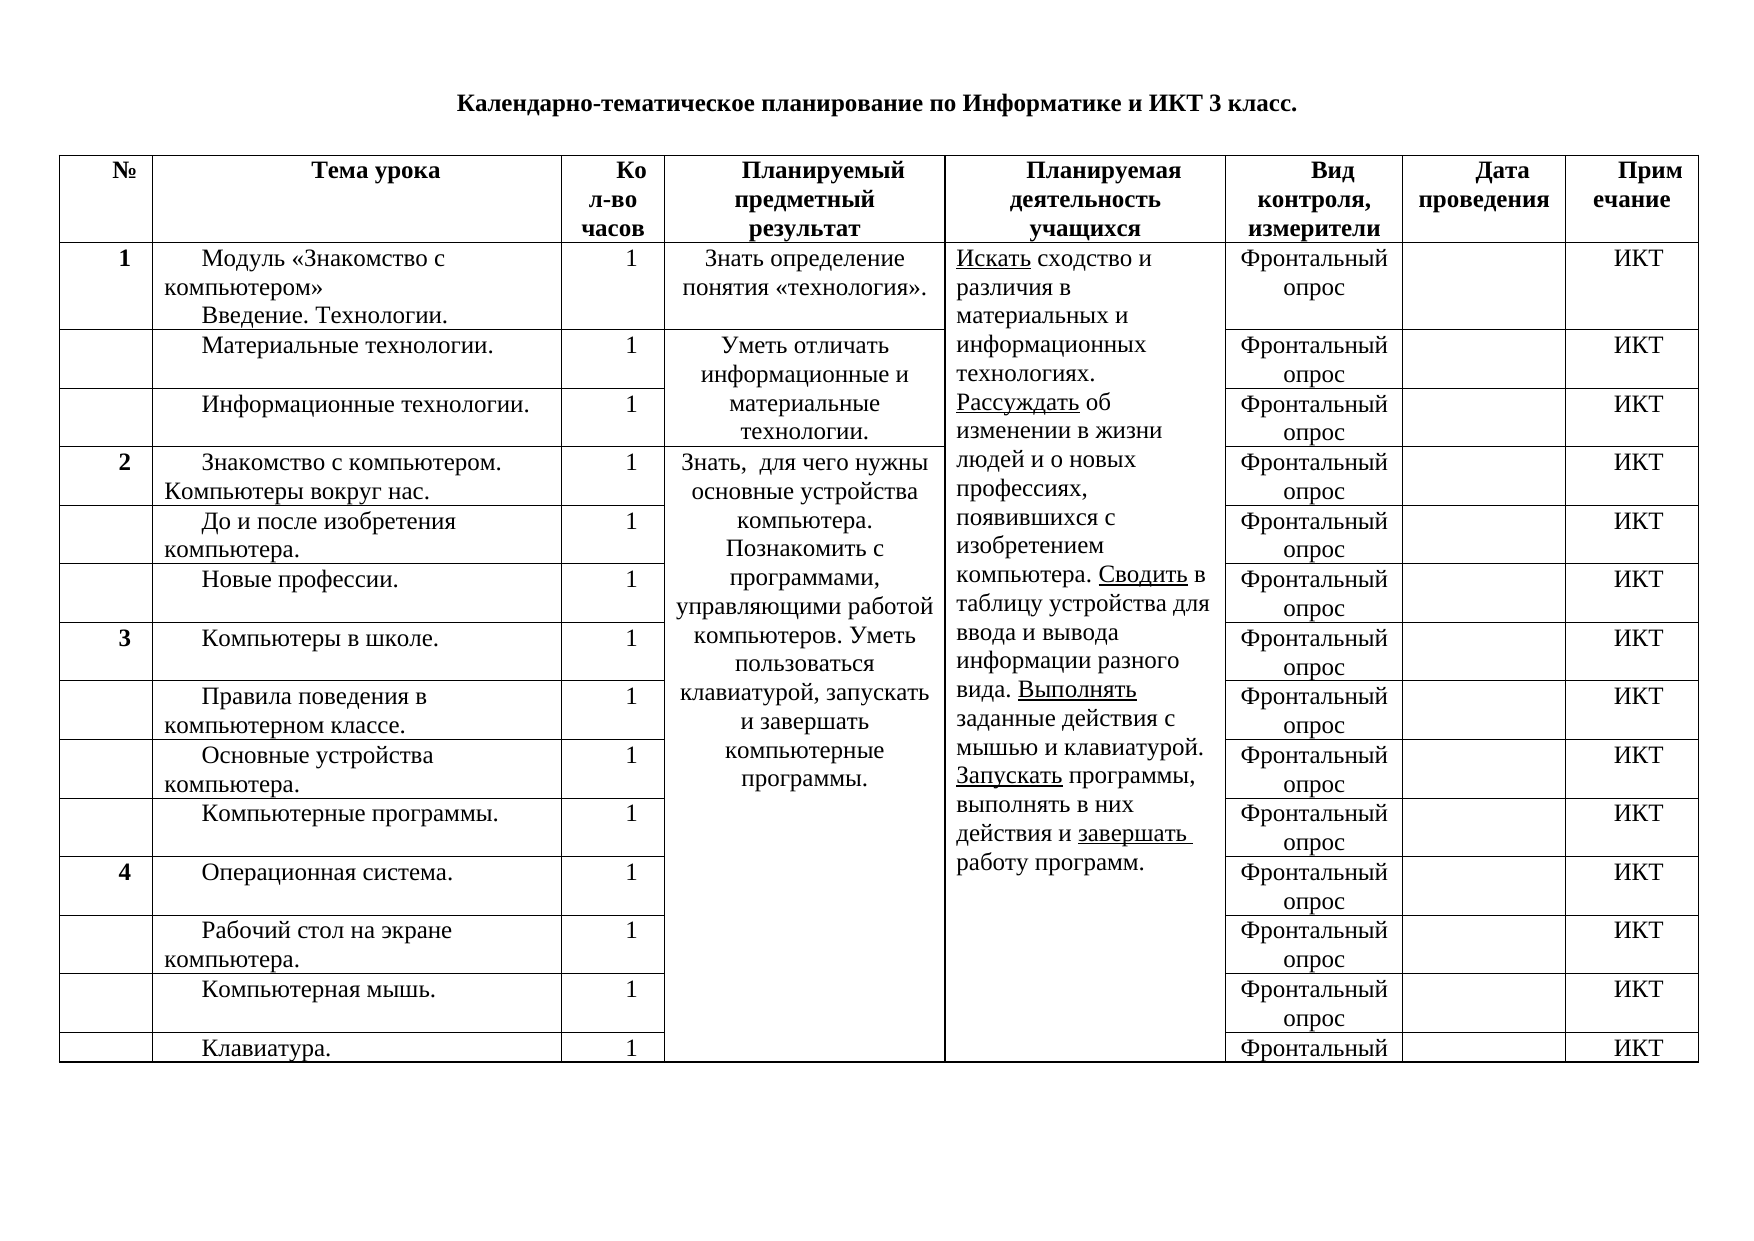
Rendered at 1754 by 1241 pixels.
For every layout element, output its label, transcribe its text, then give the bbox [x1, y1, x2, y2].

table_cell 4 [60, 857, 152, 914]
table_cell Фронтальный опрос [1226, 1033, 1402, 1061]
table_cell 1 [562, 974, 664, 1032]
table_cell ИКТ [1566, 330, 1698, 388]
table_cell ИКТ [1566, 243, 1698, 329]
table_cell [1403, 974, 1565, 1032]
table_cell [60, 740, 152, 797]
table_cell Уметь отличать информационные и материальные технологии. [665, 330, 944, 446]
table_cell 1 [562, 623, 664, 680]
text Календарно-тематическое планирование по Информатике и ИКТ 3 класс. [118, 88, 1636, 117]
table_cell ИКТ [1566, 389, 1698, 446]
table_cell Фронтальный опрос [1226, 623, 1402, 680]
table_header Дата проведения [1403, 156, 1565, 242]
table_cell [1403, 330, 1565, 388]
table_cell Компьютеры в школе. [153, 623, 561, 680]
table_cell [60, 916, 152, 973]
table_cell [60, 681, 152, 739]
table_cell ИКТ [1566, 681, 1698, 739]
table_cell Фронтальный опрос [1226, 447, 1402, 505]
table_cell ИКТ [1566, 974, 1698, 1032]
table_cell [1403, 564, 1565, 622]
table_cell Фронтальный опрос [1226, 857, 1402, 914]
table_cell 1 [562, 857, 664, 914]
table_cell Знать, для чего нужны основные устройства компьютера. Познакомить с программами, управляющими работой компьютеров. Уметь пользоваться клавиатурой, запускать и завершать компьютерные программы. [665, 447, 944, 1061]
table_cell Фронтальный опрос [1226, 243, 1402, 329]
table_header № [60, 156, 152, 242]
table_cell Знакомство с компьютером. Компьютеры вокруг нас. [153, 447, 561, 505]
table_cell Основные устройства компьютера. [153, 740, 561, 797]
table_cell Фронтальный опрос [1226, 681, 1402, 739]
table_cell 1 [562, 740, 664, 797]
table_cell 1 [562, 330, 664, 388]
table_cell [1403, 740, 1565, 797]
table_cell 1 [562, 799, 664, 856]
table_cell [60, 389, 152, 446]
table_cell [1403, 447, 1565, 505]
table_cell [1403, 389, 1565, 446]
table_cell [1403, 681, 1565, 739]
table_cell Искать сходство и различия в материальных и информационных технологиях. Рассуждать об изменении в жизни людей и о новых профессиях, появившихся с изобретением компьютера. Сводить в таблицу устройства для ввода и вывода информации разного вида. Выполнять заданные действия с мышью и клавиатурой. Запускать программы, выполнять в них действия и завершать работу программ. [946, 243, 1225, 1061]
table_cell Компьютерные программы. [153, 799, 561, 856]
table_cell Фронтальный опрос [1226, 564, 1402, 622]
table_cell ИКТ [1566, 506, 1698, 563]
table_cell 2 [60, 447, 152, 505]
table_cell [60, 506, 152, 563]
table_cell 1 [562, 243, 664, 329]
table_cell ИКТ [1566, 1033, 1698, 1061]
table_cell Фронтальный опрос [1226, 740, 1402, 797]
table_cell Фронтальный опрос [1226, 389, 1402, 446]
table_cell ИКТ [1566, 916, 1698, 973]
table_cell ИКТ [1566, 857, 1698, 914]
table_cell 1 [562, 916, 664, 973]
table_cell [1403, 506, 1565, 563]
table_cell Фронтальный опрос [1226, 330, 1402, 388]
table_cell [1403, 1033, 1565, 1061]
table_cell Фронтальный опрос [1226, 506, 1402, 563]
table_cell ИКТ [1566, 623, 1698, 680]
table_cell До и после изобретения компьютера. [153, 506, 561, 563]
table_cell Операционная система. [153, 857, 561, 914]
table_cell 1 [60, 243, 152, 329]
table_cell [60, 330, 152, 388]
table_cell 1 [562, 506, 664, 563]
table_cell Фронтальный опрос [1226, 916, 1402, 973]
table_cell Информационные технологии. [153, 389, 561, 446]
table_cell ИКТ [1566, 564, 1698, 622]
table_header Планируемый предметный результат [665, 156, 944, 242]
table_cell 1 [562, 447, 664, 505]
table_cell 1 [562, 564, 664, 622]
table_header Кол-во часов [562, 156, 664, 242]
table_cell [60, 799, 152, 856]
table_cell [60, 1033, 152, 1061]
table_cell Новые профессии. [153, 564, 561, 622]
table_header Тема урока [153, 156, 561, 242]
table_cell [60, 564, 152, 622]
table_cell ИКТ [1566, 740, 1698, 797]
table_cell Правила поведения в компьютерном классе. [153, 681, 561, 739]
table_cell [60, 974, 152, 1032]
table_cell 1 [562, 681, 664, 739]
table_cell ИКТ [1566, 447, 1698, 505]
table_cell Клавиатура. [153, 1033, 561, 1061]
table_cell 1 [562, 1033, 664, 1061]
table_cell [1403, 243, 1565, 329]
table_cell ИКТ [1566, 799, 1698, 856]
table_cell Фронтальный опрос [1226, 974, 1402, 1032]
table_cell Модуль «Знакомство с компьютером» Введение. Технологии. [153, 243, 561, 329]
table_cell [1403, 799, 1565, 856]
table_cell Рабочий стол на экране компьютера. [153, 916, 561, 973]
table_cell 1 [562, 389, 664, 446]
table_header Планируемая деятельность учащихся [946, 156, 1225, 242]
table_cell [1403, 857, 1565, 914]
table_header Примечание [1566, 156, 1698, 242]
table_cell Компьютерная мышь. [153, 974, 561, 1032]
table_cell 3 [60, 623, 152, 680]
table_cell [1403, 623, 1565, 680]
table_cell [1403, 916, 1565, 973]
table_cell Материальные технологии. [153, 330, 561, 388]
table_cell Знать определение понятия «технология». [665, 243, 944, 329]
table_cell Фронтальный опрос [1226, 799, 1402, 856]
table_header Вид контроля, измерители [1226, 156, 1402, 242]
